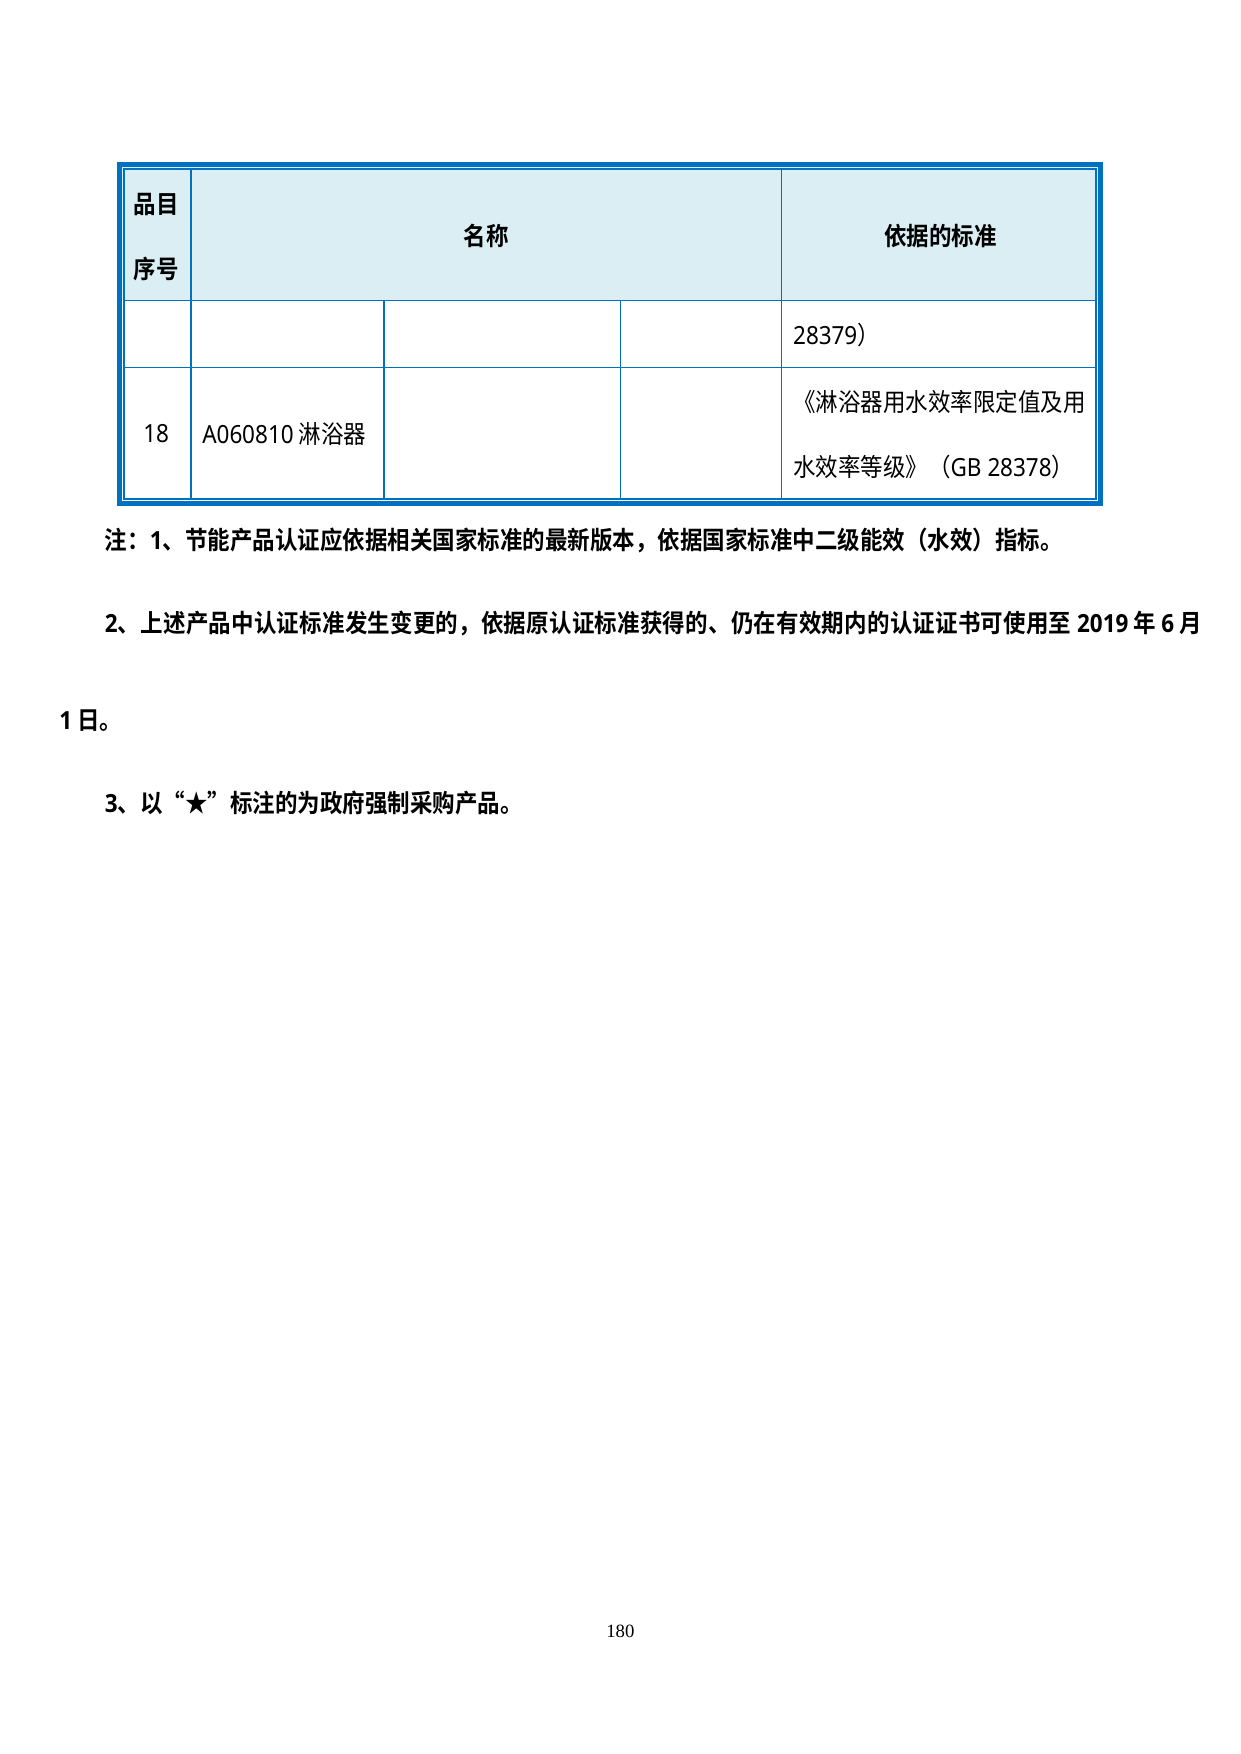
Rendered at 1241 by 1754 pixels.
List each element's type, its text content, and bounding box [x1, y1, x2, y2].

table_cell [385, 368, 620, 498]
text 2、上述产品中认证标准发生变更的，依据原认证标准获得的、仍在有效期内的认证证书可使用至2019年6月1日。 [59, 589, 1202, 751]
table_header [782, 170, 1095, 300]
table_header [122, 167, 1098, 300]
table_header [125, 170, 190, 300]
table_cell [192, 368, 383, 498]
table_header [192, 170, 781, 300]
text 3、以“★”标注的为政府强制采购产品。 [59, 769, 1202, 834]
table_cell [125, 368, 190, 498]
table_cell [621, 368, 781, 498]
text 注：1、节能产品认证应依据相关国家标准的最新版本，依据国家标准中二级能效（水效）指标。 [59, 506, 1202, 571]
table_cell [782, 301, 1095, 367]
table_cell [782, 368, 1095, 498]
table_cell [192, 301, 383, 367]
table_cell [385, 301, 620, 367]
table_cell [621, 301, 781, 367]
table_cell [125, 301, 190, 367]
